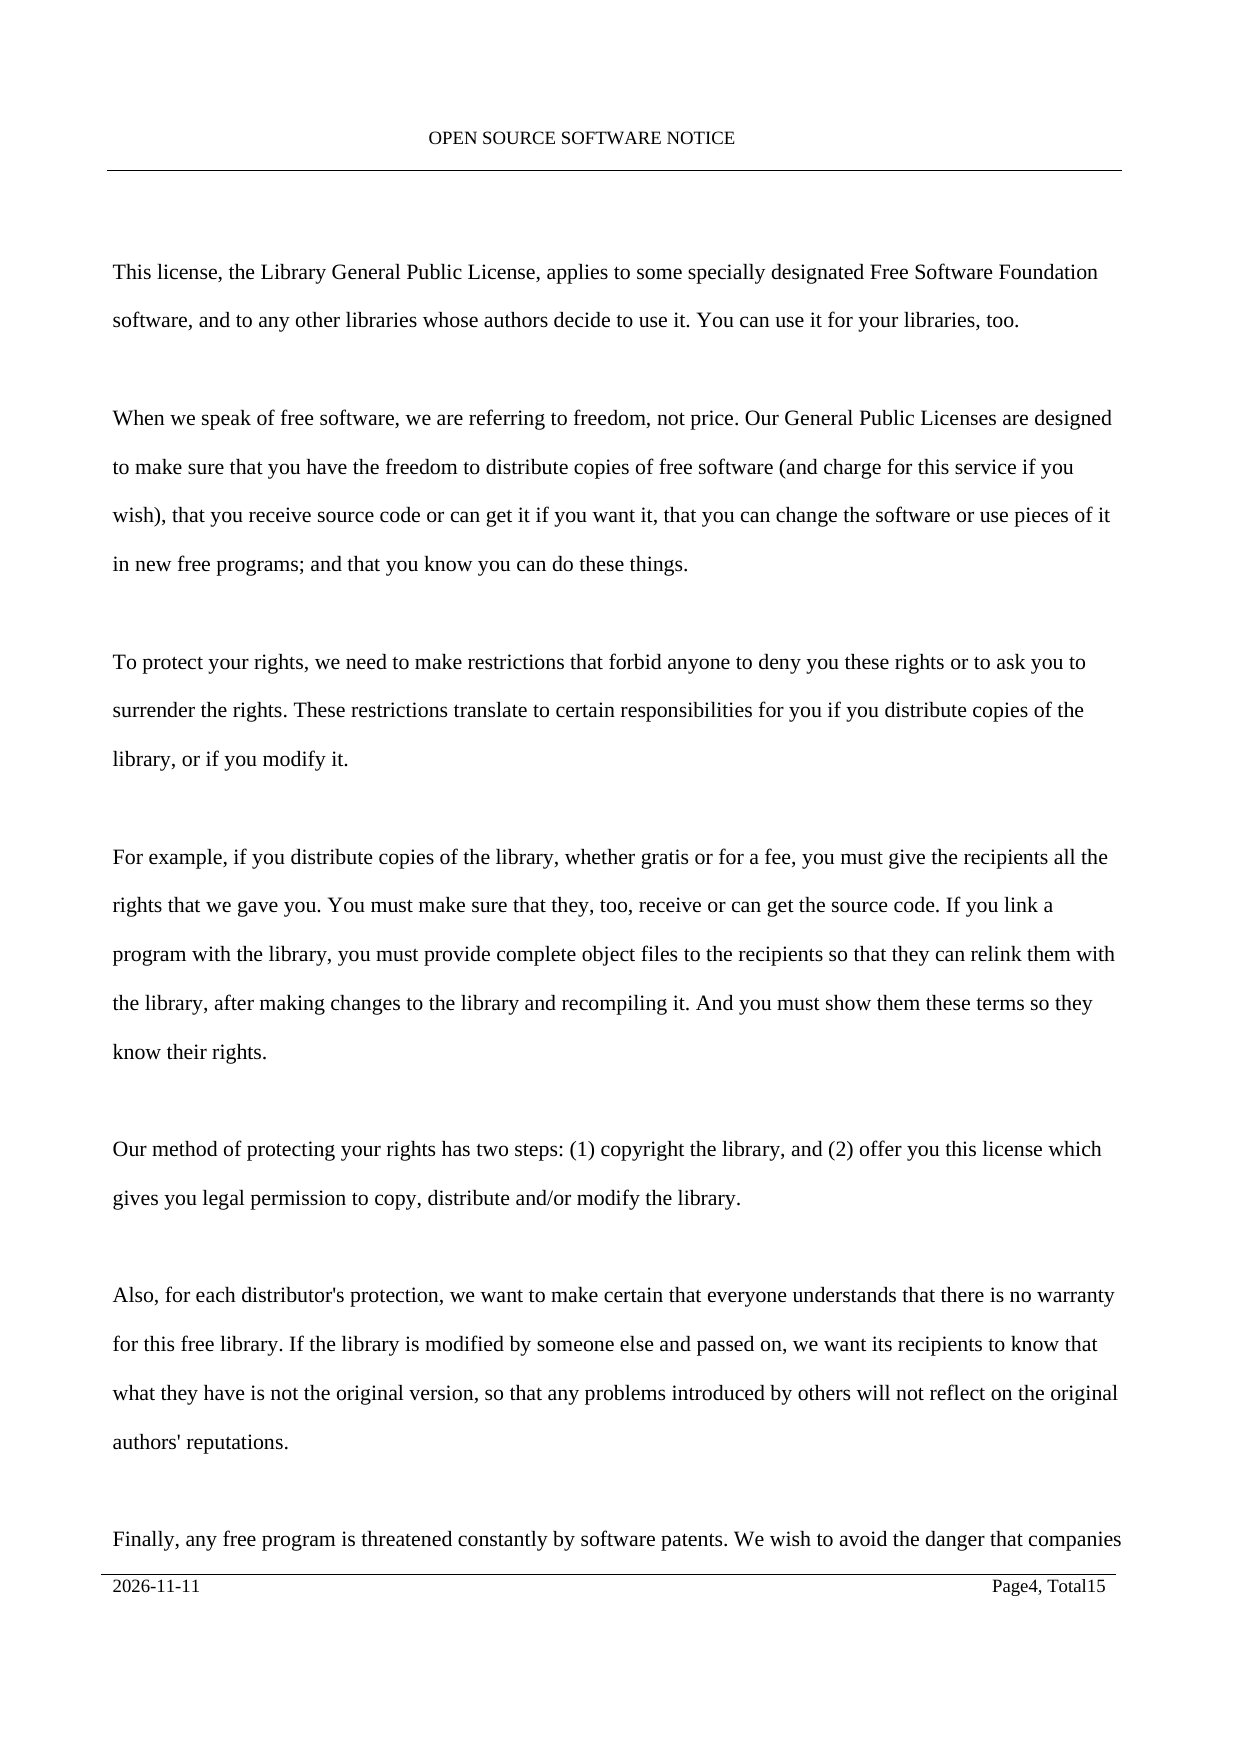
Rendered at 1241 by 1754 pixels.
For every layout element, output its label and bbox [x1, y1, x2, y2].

text [112, 206, 1128, 1555]
